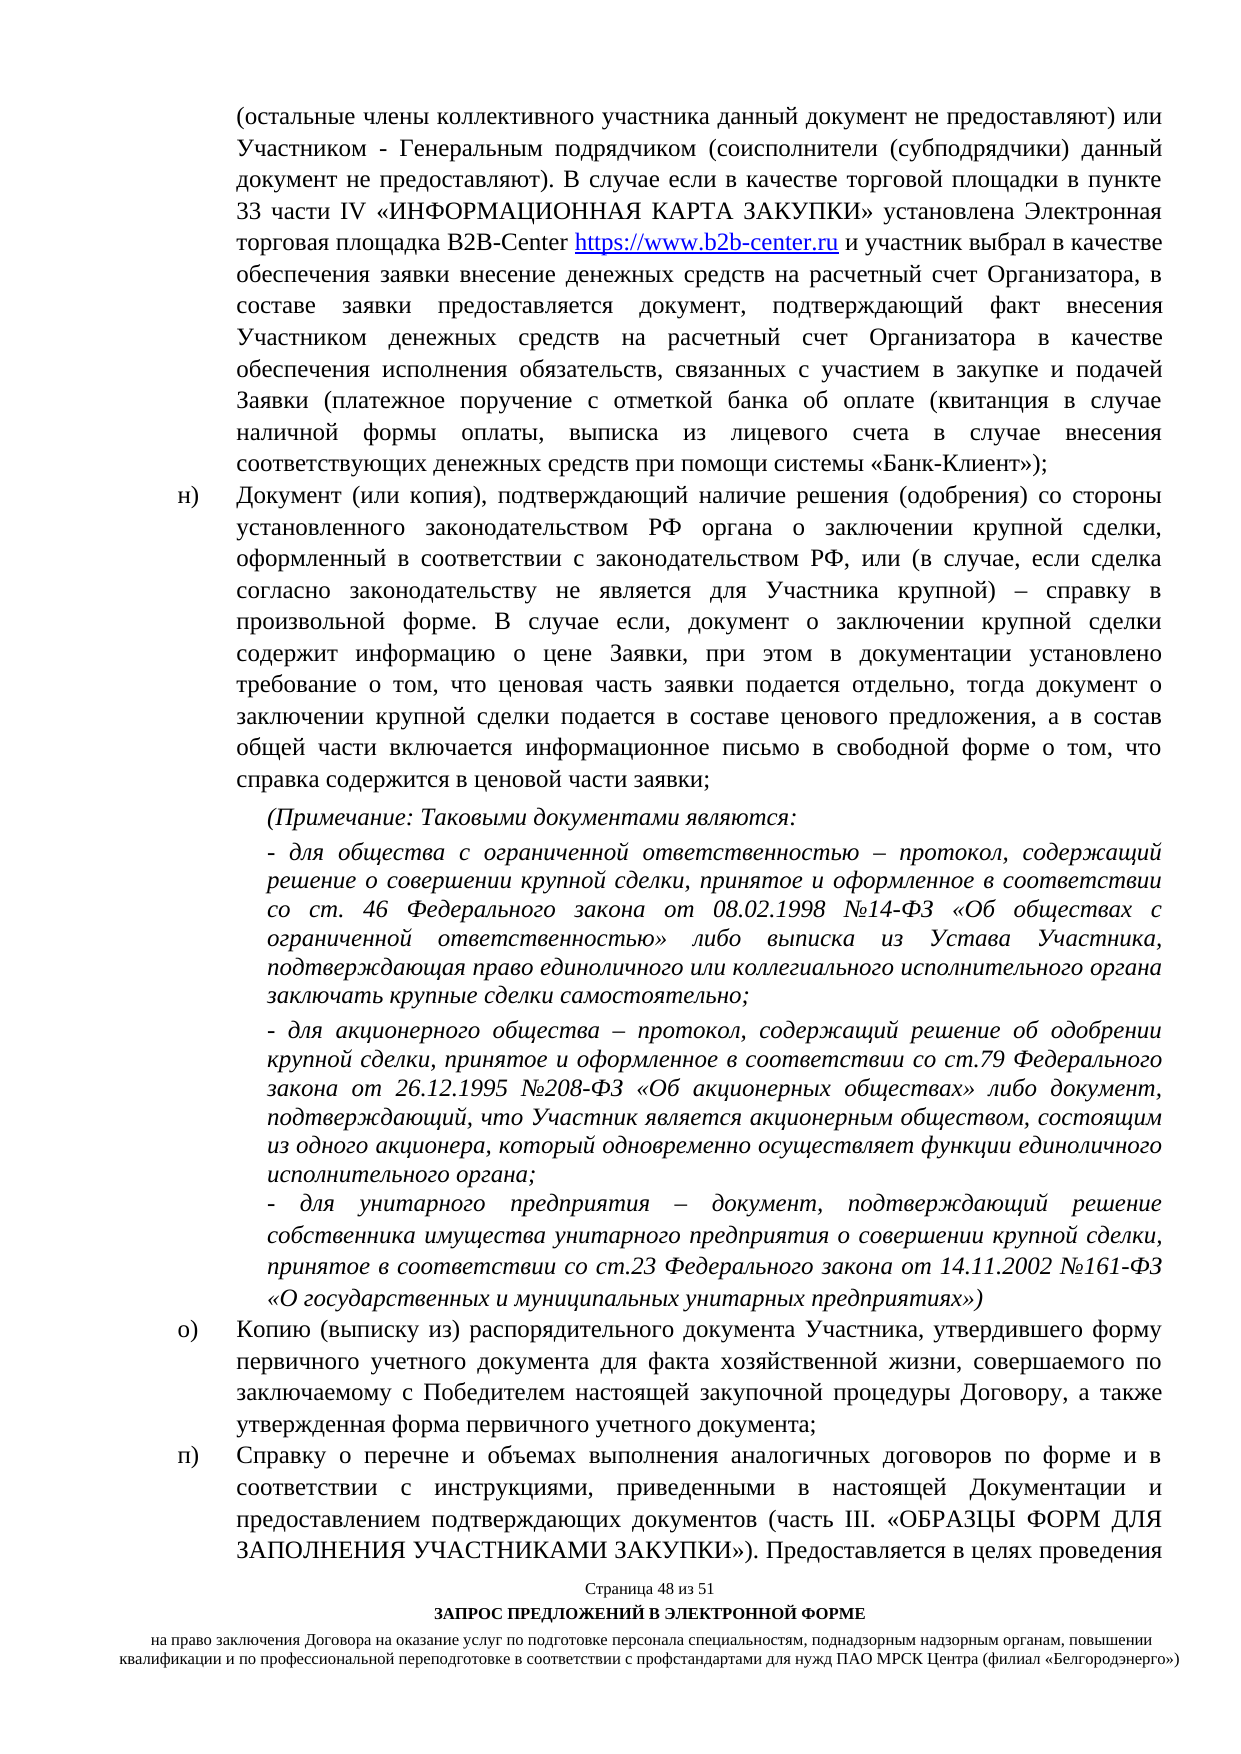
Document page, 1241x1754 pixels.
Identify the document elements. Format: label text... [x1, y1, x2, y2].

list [177, 1441, 1163, 1564]
list - для общества с ограниченной ответственностью – протокол, содержащий решение о совершении крупной сделки, принятое и оформленное в соответствии со ст. 46 Федерального закона от 08.02.1998 №14-ФЗ «Об обществах с ограниченной ответственностью» либо выписка из Устава Участника, подтверждающая право единоличного или коллегиального исполнительного органа заключать крупные сделки самостоятельно; [267, 837, 1163, 1009]
list - для акционерного общества – протокол, содержащий решение об одобрении крупной сделки, принятое и оформленное в соответствии со ст.79 Федерального закона от 26.12.1995 №208-ФЗ «Об акционерных обществах» либо документ, подтверждающий, что Участник является акционерным обществом, состоящим из одного акционера, который одновременно осуществляет функции единоличного исполнительного органа; [267, 1016, 1163, 1188]
list Копию (выписку из) распорядительного документа Участника, утвердившего форму первичного учетного документа для факта хозяйственной жизни, совершаемого по заключаемому с Победителем настоящей закупочной процедуры Договору, а также утвержденная форма первичного учетного документа; [177, 1314, 1163, 1438]
list Документ (или копия), подтверждающий наличие решения (одобрения) со стороны установленного законодательством РФ органа о заключении крупной сделки, оформленный в соответствии с законодательством РФ, или (в случае, если сделка согласно законодательству не является для Участника крупной) – справку в произвольной форме. В случае если, документ о заключении крупной сделки содержит информацию о цене Заявки, при этом в документации установлено требование о том, что ценовая часть заявки подается отдельно, тогда документ о заключении крупной сделки подается в составе ценового предложения, а в состав общей части включается информационное письмо в свободной форме о том, что справка содержится в ценовой части заявки; [177, 480, 1163, 793]
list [177, 101, 1163, 477]
list (Примечание: Таковыми документами являются: [267, 802, 1163, 831]
list - для унитарного предприятия – документ, подтверждающий решение собственника имущества унитарного предприятия о совершении крупной сделки, принятое в соответствии со ст.23 Федерального закона от 14.11.2002 №161-ФЗ «О государственных и муниципальных унитарных предприятиях») [267, 1188, 1163, 1312]
